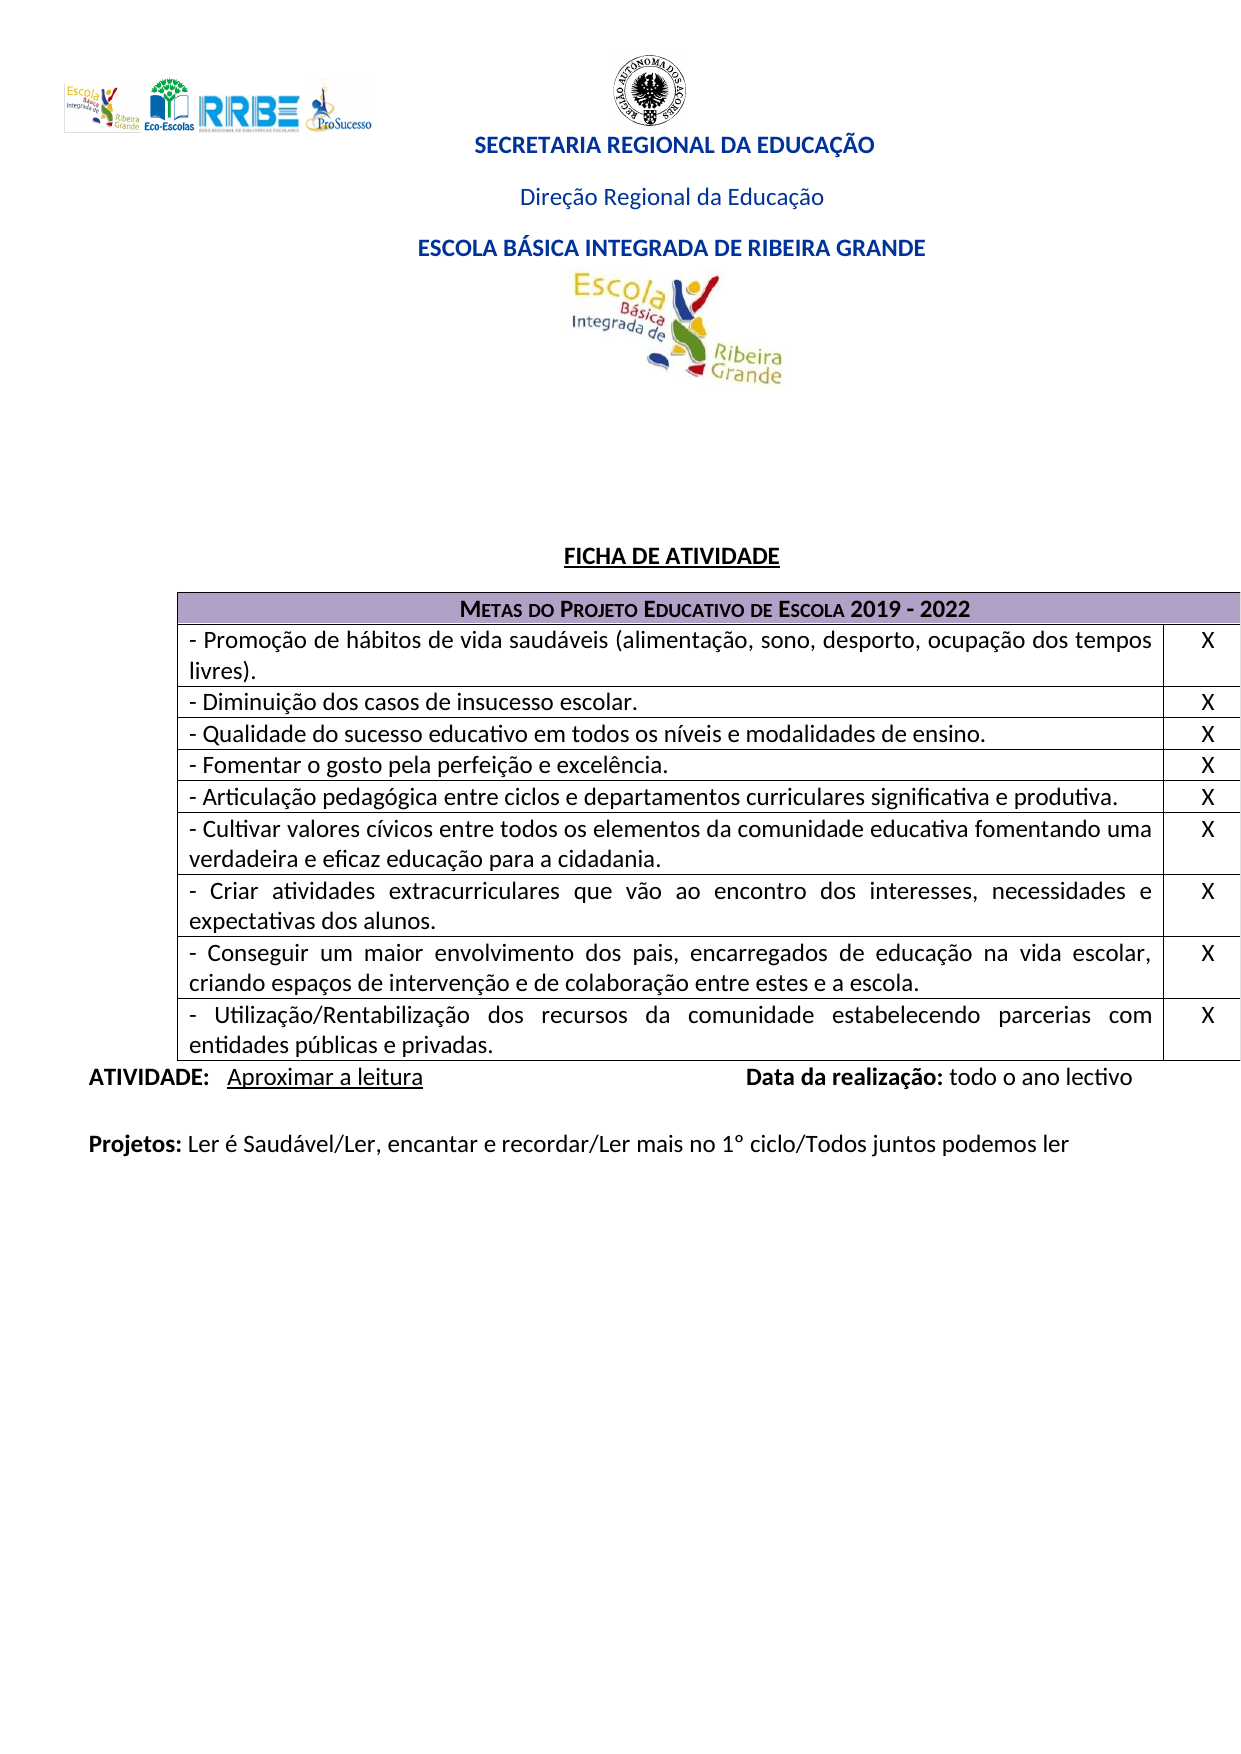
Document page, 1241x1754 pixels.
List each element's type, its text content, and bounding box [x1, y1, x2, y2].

text ATIVIDADE: Aproximar a leitura Data da realização: todo o ano lectivo [88, 1061, 1167, 1092]
table_header Metas do Projeto Educativo de Escola 2019 - 2022 [178, 593, 1240, 623]
table_cell X [1164, 781, 1240, 812]
table_cell - Cultivar valores cívicos entre todos os elementos da comunidade educativa fomentando uma verdadeira e eficaz educação para a cidadania. [178, 813, 1163, 874]
table_cell X [1164, 687, 1240, 717]
table_cell X [1164, 875, 1240, 936]
table_cell - Fomentar o gosto pela perfeição e excelência. [178, 750, 1163, 780]
table_cell - Utilização/Rentabilização dos recursos da comunidade estabelecendo parcerias com entidades públicas e privadas. [178, 999, 1163, 1060]
picture [142, 77, 196, 131]
table_cell - Promoção de hábitos de vida saudáveis (alimentação, sono, desporto, ocupação dos tempos livres). [178, 625, 1163, 686]
picture [613, 55, 686, 127]
text Projetos: Ler é Saudável/Ler, encantar e recordar/Ler mais no 1º ciclo/Todos juntos podemos ler [88, 1128, 1167, 1158]
table_cell X [1164, 750, 1240, 780]
table_cell X [1164, 937, 1240, 998]
picture [198, 94, 300, 133]
picture [303, 78, 373, 134]
table_cell - Qualidade do sucesso educativo em todos os níveis e modalidades de ensino. [178, 718, 1163, 749]
table_cell X [1164, 625, 1240, 686]
table_cell X [1164, 718, 1240, 749]
text SECRETARIA REGIONAL DA EDUCAÇÃO [177, 130, 1167, 160]
text FICHA DE ATIVIDADE [177, 541, 1167, 571]
text ESCOLA BÁSICA INTEGRADA DE RIBEIRA GRANDE [177, 232, 1167, 263]
table_cell - Conseguir um maior envolvimento dos pais, encarregados de educação na vida escolar, criando espaços de intervenção e de colaboração entre estes e a escola. [178, 937, 1163, 998]
picture [566, 267, 788, 391]
picture [64, 84, 141, 133]
table_cell - Criar atividades extracurriculares que vão ao encontro dos interesses, necessidades e expectativas dos alunos. [178, 875, 1163, 936]
table_cell - Diminuição dos casos de insucesso escolar. [178, 687, 1163, 717]
table_cell - Articulação pedagógica entre ciclos e departamentos curriculares significativa e produtiva. [178, 781, 1163, 812]
text Direção Regional da Educação [177, 181, 1167, 212]
table_cell X [1164, 999, 1240, 1060]
table_cell X [1164, 813, 1240, 874]
